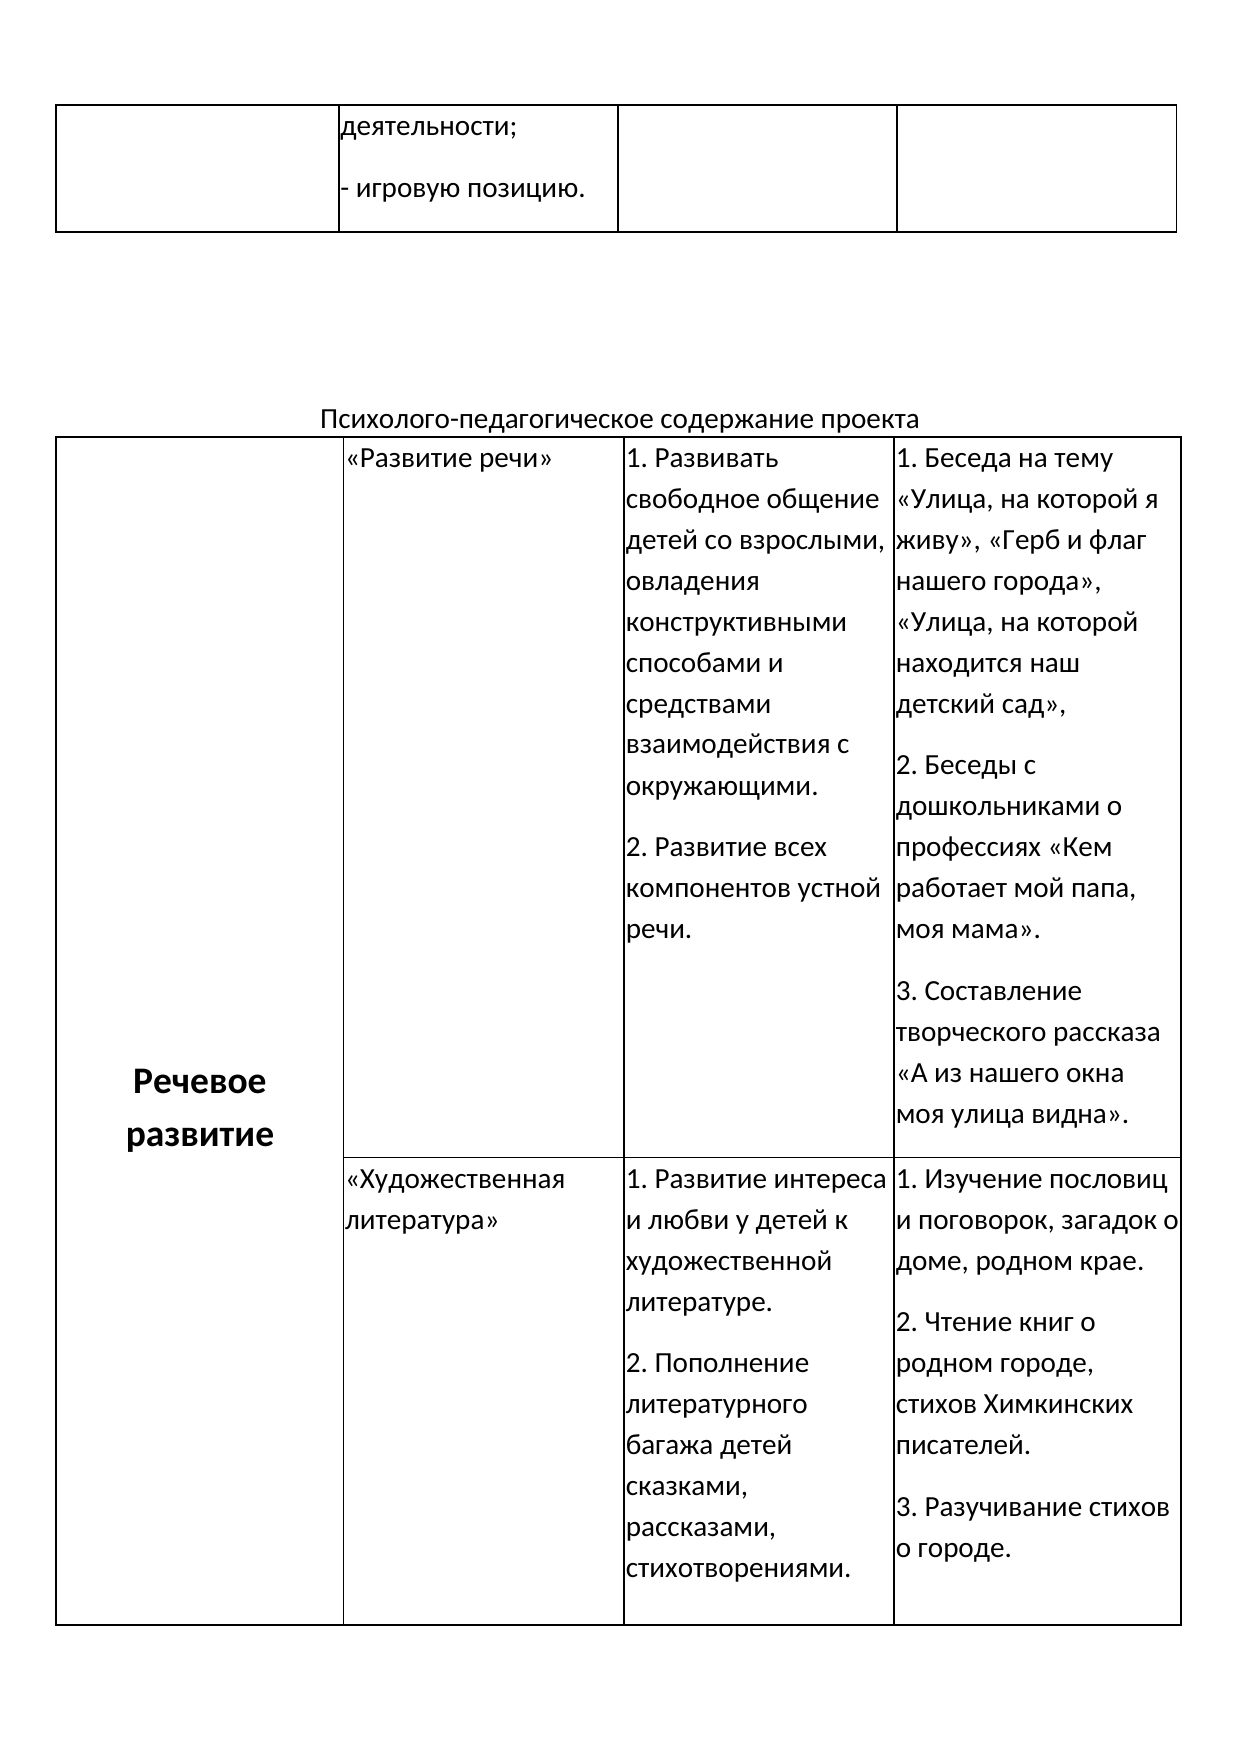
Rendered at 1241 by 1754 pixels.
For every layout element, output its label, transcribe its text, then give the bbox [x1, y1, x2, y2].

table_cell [57, 106, 338, 231]
table_header Речевое развитие [57, 438, 343, 1624]
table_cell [340, 106, 617, 231]
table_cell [895, 1158, 1180, 1624]
text Психолого-педагогическое содержание проекта [59, 400, 1181, 436]
table_header 1. Развивать свободное общение детей со взрослыми, овладения конструктивными способами и средствами взаимодействия с окружающими. 2. Развитие всех компонентов устной речи. [625, 438, 893, 1157]
table_header «Развитие речи» [344, 438, 623, 1157]
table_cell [619, 106, 896, 231]
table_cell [898, 106, 1176, 231]
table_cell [625, 1158, 893, 1624]
table_header 1. Беседа на тему «Улица, на которой я живу», «Герб и флаг нашего города», «Улица, на которой находится наш детский сад», 2. Беседы с дошкольниками о профессиях «Кем работает мой папа, моя мама». 3. Составление творческого рассказа «А из нашего окна моя улица видна». [895, 438, 1180, 1157]
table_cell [344, 1158, 623, 1624]
